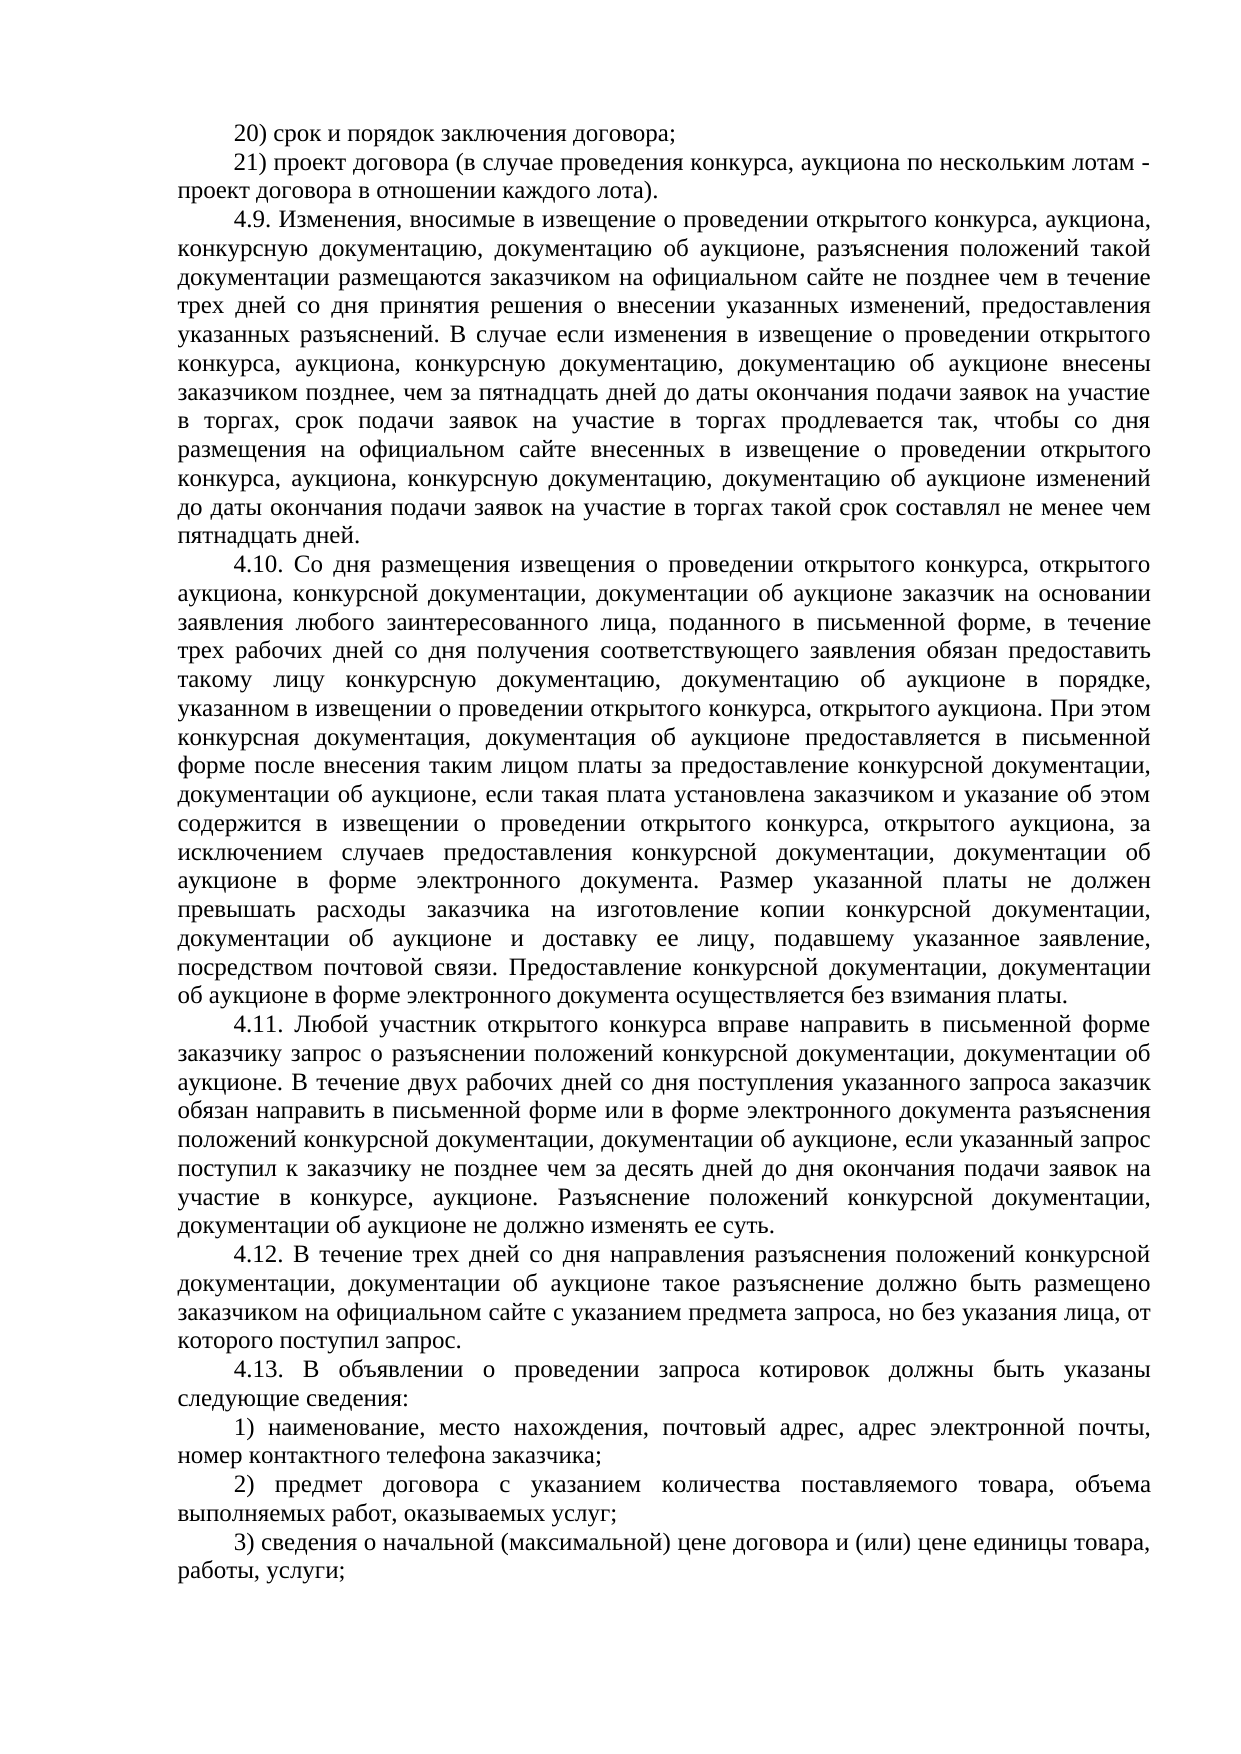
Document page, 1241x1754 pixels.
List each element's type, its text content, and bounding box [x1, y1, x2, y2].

text 2) предмет договора с указанием количества поставляемого товара, объема выполняемых работ, оказываемых услуг; [177, 1469, 1152, 1527]
text 21) проект договора (в случае проведения конкурса, аукциона по нескольким лотам - проект договора в отношении каждого лота). [177, 147, 1152, 204]
text 4.11. Любой участник открытого конкурса вправе направить в письменной форме заказчику запрос о разъяснении положений конкурсной документации, документации об аукционе. В течение двух рабочих дней со дня поступления указанного запроса заказчик обязан направить в письменной форме или в форме электронного документа разъяснения положений конкурсной документации, документации об аукционе, если указанный запрос поступил к заказчику не позднее чем за десять дней до дня окончания подачи заявок на участие в конкурсе, аукционе. Разъяснение положений конкурсной документации, документации об аукционе не должно изменять ее суть. [177, 1009, 1152, 1239]
text 4.10. Со дня размещения извещения о проведении открытого конкурса, открытого аукциона, конкурсной документации, документации об аукционе заказчик на основании заявления любого заинтересованного лица, поданного в письменной форме, в течение трех рабочих дней со дня получения соответствующего заявления обязан предоставить такому лицу конкурсную документацию, документацию об аукционе в порядке, указанном в извещении о проведении открытого конкурса, открытого аукциона. При этом конкурсная документация, документация об аукционе предоставляется в письменной форме после внесения таким лицом платы за предоставление конкурсной документации, документации об аукционе, если такая плата установлена заказчиком и указание об этом содержится в извещении о проведении открытого конкурса, открытого аукциона, за исключением случаев предоставления конкурсной документации, документации об аукционе в форме электронного документа. Размер указанной платы не должен превышать расходы заказчика на изготовление копии конкурсной документации, документации об аукционе и доставку ее лицу, подавшему указанное заявление, посредством почтовой связи. Предоставление конкурсной документации, документации об аукционе в форме электронного документа осуществляется без взимания платы. [177, 549, 1152, 1009]
text 4.13. В объявлении о проведении запроса котировок должны быть указаны следующие сведения: [177, 1354, 1152, 1412]
text 20) срок и порядок заключения договора; [177, 118, 1152, 147]
text 4.9. Изменения, вносимые в извещение о проведении открытого конкурса, аукциона, конкурсную документацию, документацию об аукционе, разъяснения положений такой документации размещаются заказчиком на официальном сайте не позднее чем в течение трех дней со дня принятия решения о внесении указанных изменений, предоставления указанных разъяснений. В случае если изменения в извещение о проведении открытого конкурса, аукциона, конкурсную документацию, документацию об аукционе внесены заказчиком позднее, чем за пятнадцать дней до даты окончания подачи заявок на участие в торгах, срок подачи заявок на участие в торгах продлевается так, чтобы со дня размещения на официальном сайте внесенных в извещение о проведении открытого конкурса, аукциона, конкурсную документацию, документацию об аукционе изменений до даты окончания подачи заявок на участие в торгах такой срок составлял не менее чем пятнадцать дней. [177, 204, 1152, 549]
text 1) наименование, место нахождения, почтовый адрес, адрес электронной почты, номер контактного телефона заказчика; [177, 1412, 1152, 1469]
text 3) сведения о начальной (максимальной) цене договора и (или) цене единицы товара, работы, услуги; [177, 1527, 1152, 1584]
text 4.12. В течение трех дней со дня направления разъяснения положений конкурсной документации, документации об аукционе такое разъяснение должно быть размещено заказчиком на официальном сайте с указанием предмета запроса, но без указания лица, от которого поступил запрос. [177, 1239, 1152, 1354]
